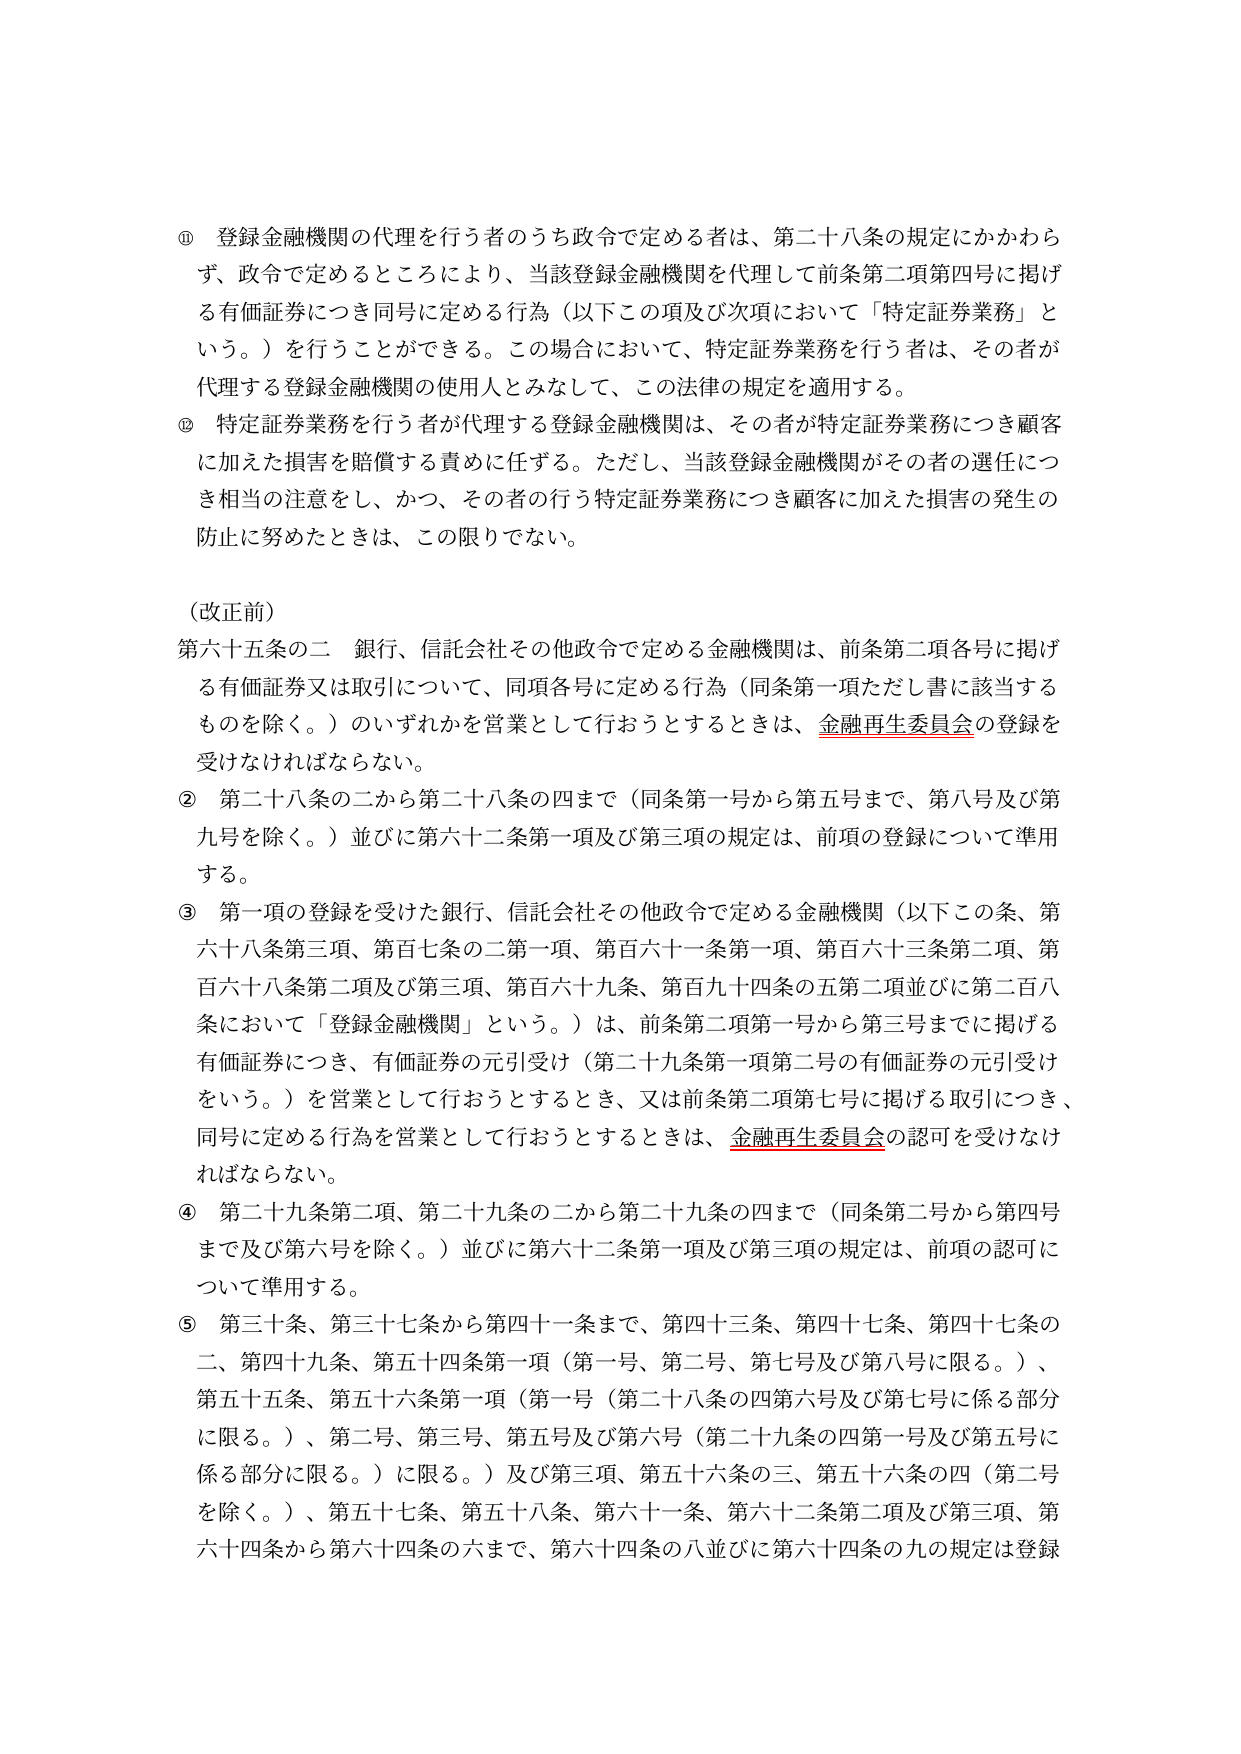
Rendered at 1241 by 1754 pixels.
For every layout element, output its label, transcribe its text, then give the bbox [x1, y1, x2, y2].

text 第六十五条の二 銀行、信託会社その他政令で定める金融機関は、前条第二項各号に掲げる有価証券又は取引について、同項各号に定める行為（同条第一項ただし書に該当するものを除く。）のいずれかを営業として行おうとするときは、金融再生委員会の登録を受けなければならない。 [177, 629, 1063, 779]
text ⑫ 特定証券業務を行う者が代理する登録金融機関は、その者が特定証券業務につき顧客に加えた損害を賠償する責めに任ずる。ただし、当該登録金融機関がその者の選任につき相当の注意をし、かつ、その者の行う特定証券業務につき顧客に加えた損害の発生の防止に努めたときは、この限りでない。 [177, 404, 1063, 554]
text ② 第二十八条の二から第二十八条の四まで（同条第一号から第五号まで、第八号及び第九号を除く。）並びに第六十二条第一項及び第三項の規定は、前項の登録について準用する。 [177, 779, 1063, 892]
text ④ 第二十九条第二項、第二十九条の二から第二十九条の四まで（同条第二号から第四号まで及び第六号を除く。）並びに第六十二条第一項及び第三項の規定は、前項の認可について準用する。 [177, 1192, 1063, 1304]
text （改正前） [177, 592, 1063, 629]
text ③ 第一項の登録を受けた銀行、信託会社その他政令で定める金融機関（以下この条、第六十八条第三項、第百七条の二第一項、第百六十一条第一項、第百六十三条第二項、第百六十八条第二項及び第三項、第百六十九条、第百九十四条の五第二項並びに第二百八条において「登録金融機関」という。）は、前条第二項第一号から第三号までに掲げる有価証券につき、有価証券の元引受け（第二十九条第一項第二号の有価証券の元引受けをいう。）を営業として行おうとするとき、又は前条第二項第七号に掲げる取引につき、同号に定める行為を営業として行おうとするときは、金融再生委員会の認可を受けなければならない。 [177, 892, 1063, 1192]
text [177, 1304, 1063, 1567]
text ⑪ 登録金融機関の代理を行う者のうち政令で定める者は、第二十八条の規定にかかわらず、政令で定めるところにより、当該登録金融機関を代理して前条第二項第四号に掲げる有価証券につき同号に定める行為（以下この項及び次項において「特定証券業務」という。）を行うことができる。この場合において、特定証券業務を行う者は、その者が代理する登録金融機関の使用人とみなして、この法律の規定を適用する。 [177, 217, 1063, 404]
